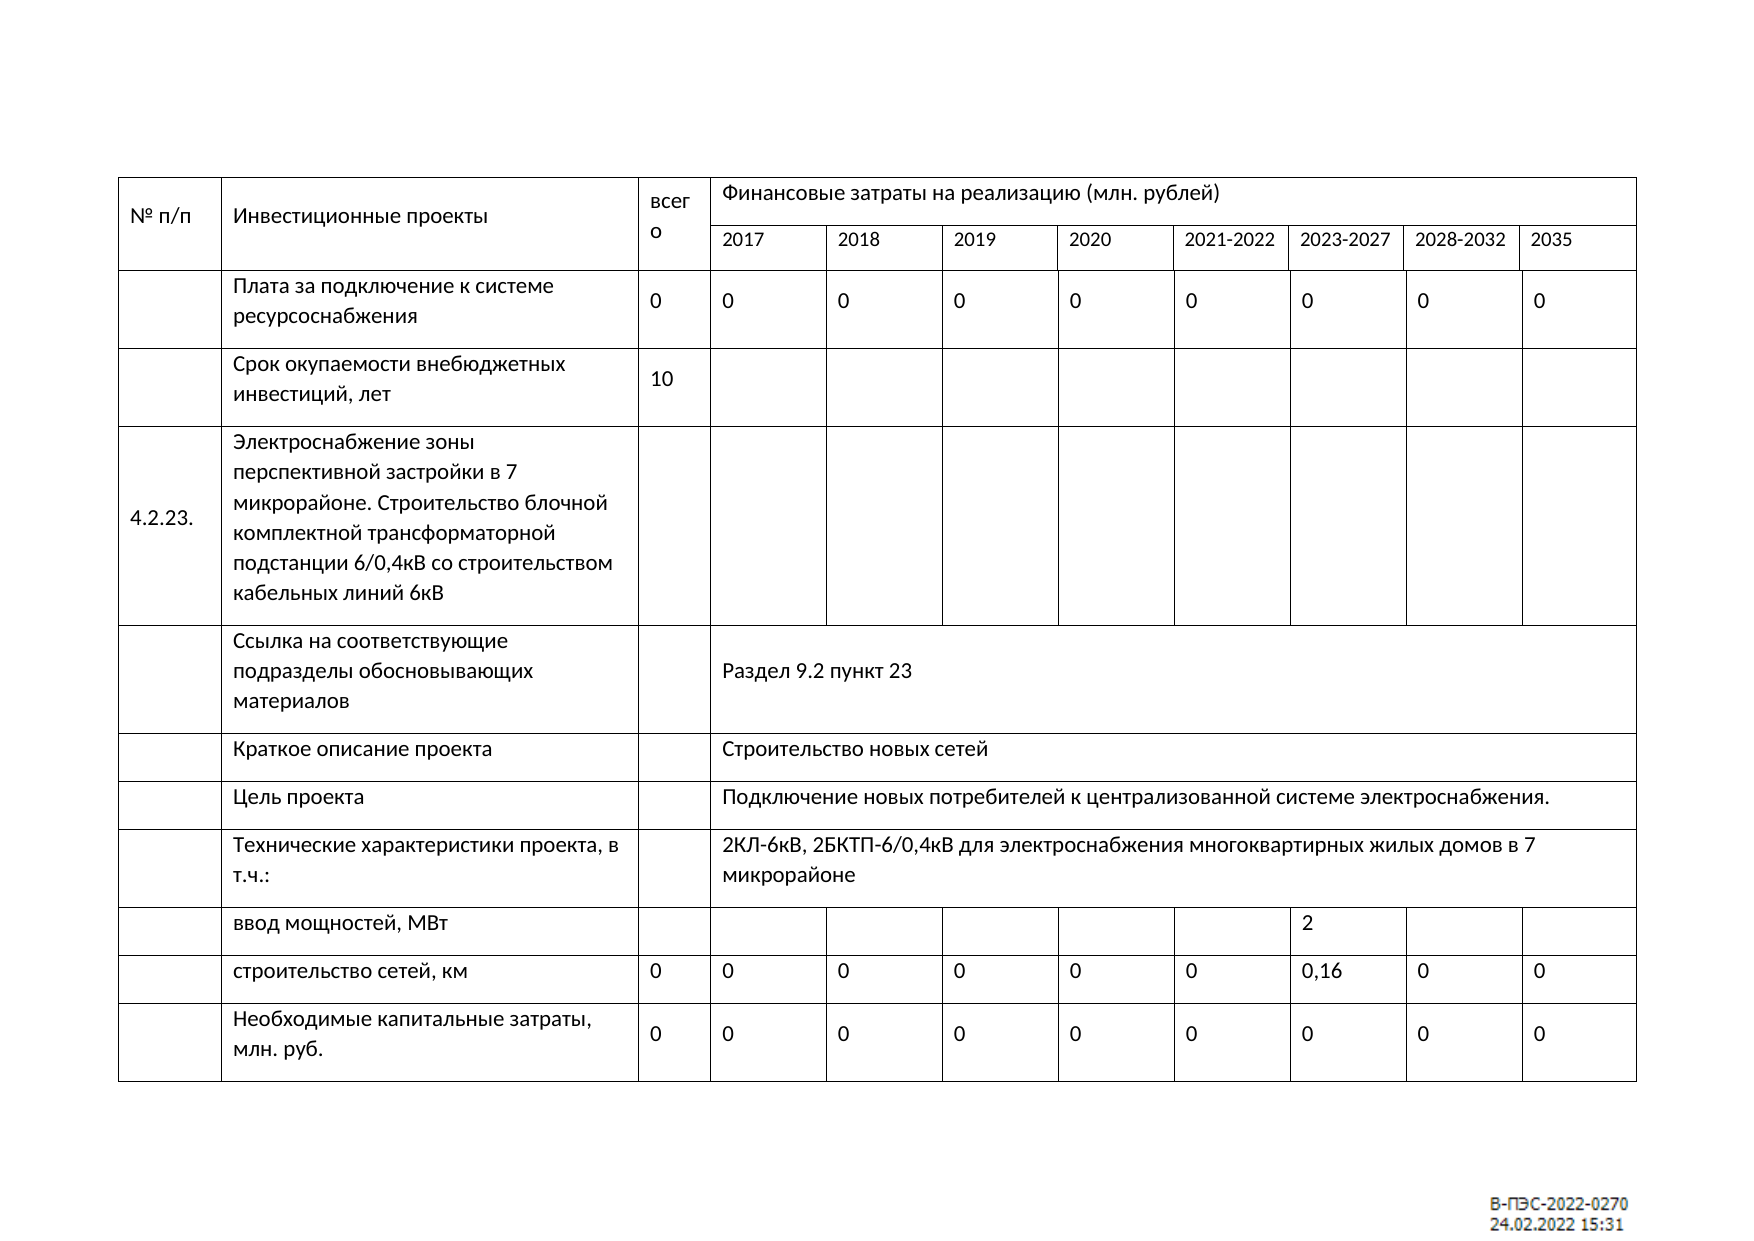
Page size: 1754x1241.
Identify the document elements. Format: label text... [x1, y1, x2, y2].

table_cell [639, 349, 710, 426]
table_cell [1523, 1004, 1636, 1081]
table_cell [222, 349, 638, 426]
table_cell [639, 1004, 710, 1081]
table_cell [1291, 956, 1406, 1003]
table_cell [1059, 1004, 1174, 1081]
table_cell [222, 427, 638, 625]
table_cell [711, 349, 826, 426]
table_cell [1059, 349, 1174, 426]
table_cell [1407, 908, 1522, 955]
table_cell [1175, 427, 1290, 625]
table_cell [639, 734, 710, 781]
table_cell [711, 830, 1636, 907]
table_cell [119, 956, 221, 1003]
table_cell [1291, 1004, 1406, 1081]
table_cell 2023-2027 [1289, 226, 1403, 270]
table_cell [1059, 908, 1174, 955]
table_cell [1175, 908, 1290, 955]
picture [1488, 1193, 1636, 1234]
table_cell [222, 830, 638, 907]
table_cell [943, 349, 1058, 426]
table_header всего [639, 178, 710, 270]
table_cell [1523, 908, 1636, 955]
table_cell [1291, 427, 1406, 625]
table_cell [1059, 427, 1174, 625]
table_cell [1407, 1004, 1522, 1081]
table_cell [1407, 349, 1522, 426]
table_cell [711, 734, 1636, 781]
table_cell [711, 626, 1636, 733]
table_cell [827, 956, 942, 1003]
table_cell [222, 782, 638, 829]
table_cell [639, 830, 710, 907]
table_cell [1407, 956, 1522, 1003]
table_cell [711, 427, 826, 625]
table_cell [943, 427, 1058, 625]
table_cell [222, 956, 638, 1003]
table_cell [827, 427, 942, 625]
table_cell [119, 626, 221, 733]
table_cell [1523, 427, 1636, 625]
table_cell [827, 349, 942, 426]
table_cell 2017 [711, 226, 826, 270]
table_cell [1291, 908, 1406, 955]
table_header № п/п [119, 178, 221, 270]
table_header Инвестиционные проекты [222, 178, 638, 270]
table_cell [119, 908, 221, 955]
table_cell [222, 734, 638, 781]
table_cell 2021-2022 [1174, 226, 1288, 270]
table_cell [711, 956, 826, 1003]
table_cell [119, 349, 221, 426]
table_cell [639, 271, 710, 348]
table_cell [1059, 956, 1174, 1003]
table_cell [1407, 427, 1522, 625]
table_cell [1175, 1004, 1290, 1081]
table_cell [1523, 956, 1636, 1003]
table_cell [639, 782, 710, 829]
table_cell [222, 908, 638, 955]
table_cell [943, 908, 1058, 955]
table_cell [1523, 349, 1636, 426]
table_cell 2019 [943, 226, 1057, 270]
table_cell 2028-2032 [1404, 226, 1519, 270]
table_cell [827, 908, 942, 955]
table_cell 2018 [827, 226, 942, 270]
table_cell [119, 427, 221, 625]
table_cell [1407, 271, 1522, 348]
table_header Финансовые затраты на реализацию (млн. рублей) [711, 178, 1636, 225]
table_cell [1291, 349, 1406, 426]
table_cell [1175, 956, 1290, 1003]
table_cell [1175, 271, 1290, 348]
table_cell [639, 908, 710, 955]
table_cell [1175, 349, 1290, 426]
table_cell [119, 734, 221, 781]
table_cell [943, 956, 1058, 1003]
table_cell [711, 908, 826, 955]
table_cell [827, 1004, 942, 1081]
table_cell 2020 [1058, 226, 1173, 270]
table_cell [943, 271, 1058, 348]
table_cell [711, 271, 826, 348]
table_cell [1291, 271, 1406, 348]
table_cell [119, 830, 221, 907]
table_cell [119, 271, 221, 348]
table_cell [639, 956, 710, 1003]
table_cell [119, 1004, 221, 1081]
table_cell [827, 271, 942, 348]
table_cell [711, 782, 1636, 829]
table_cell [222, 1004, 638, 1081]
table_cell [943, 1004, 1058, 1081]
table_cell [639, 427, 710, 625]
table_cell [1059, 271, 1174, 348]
table_cell 2035 [1520, 226, 1636, 270]
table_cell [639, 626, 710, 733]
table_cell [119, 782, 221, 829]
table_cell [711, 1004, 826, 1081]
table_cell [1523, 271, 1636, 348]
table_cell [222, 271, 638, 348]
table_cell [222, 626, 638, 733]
